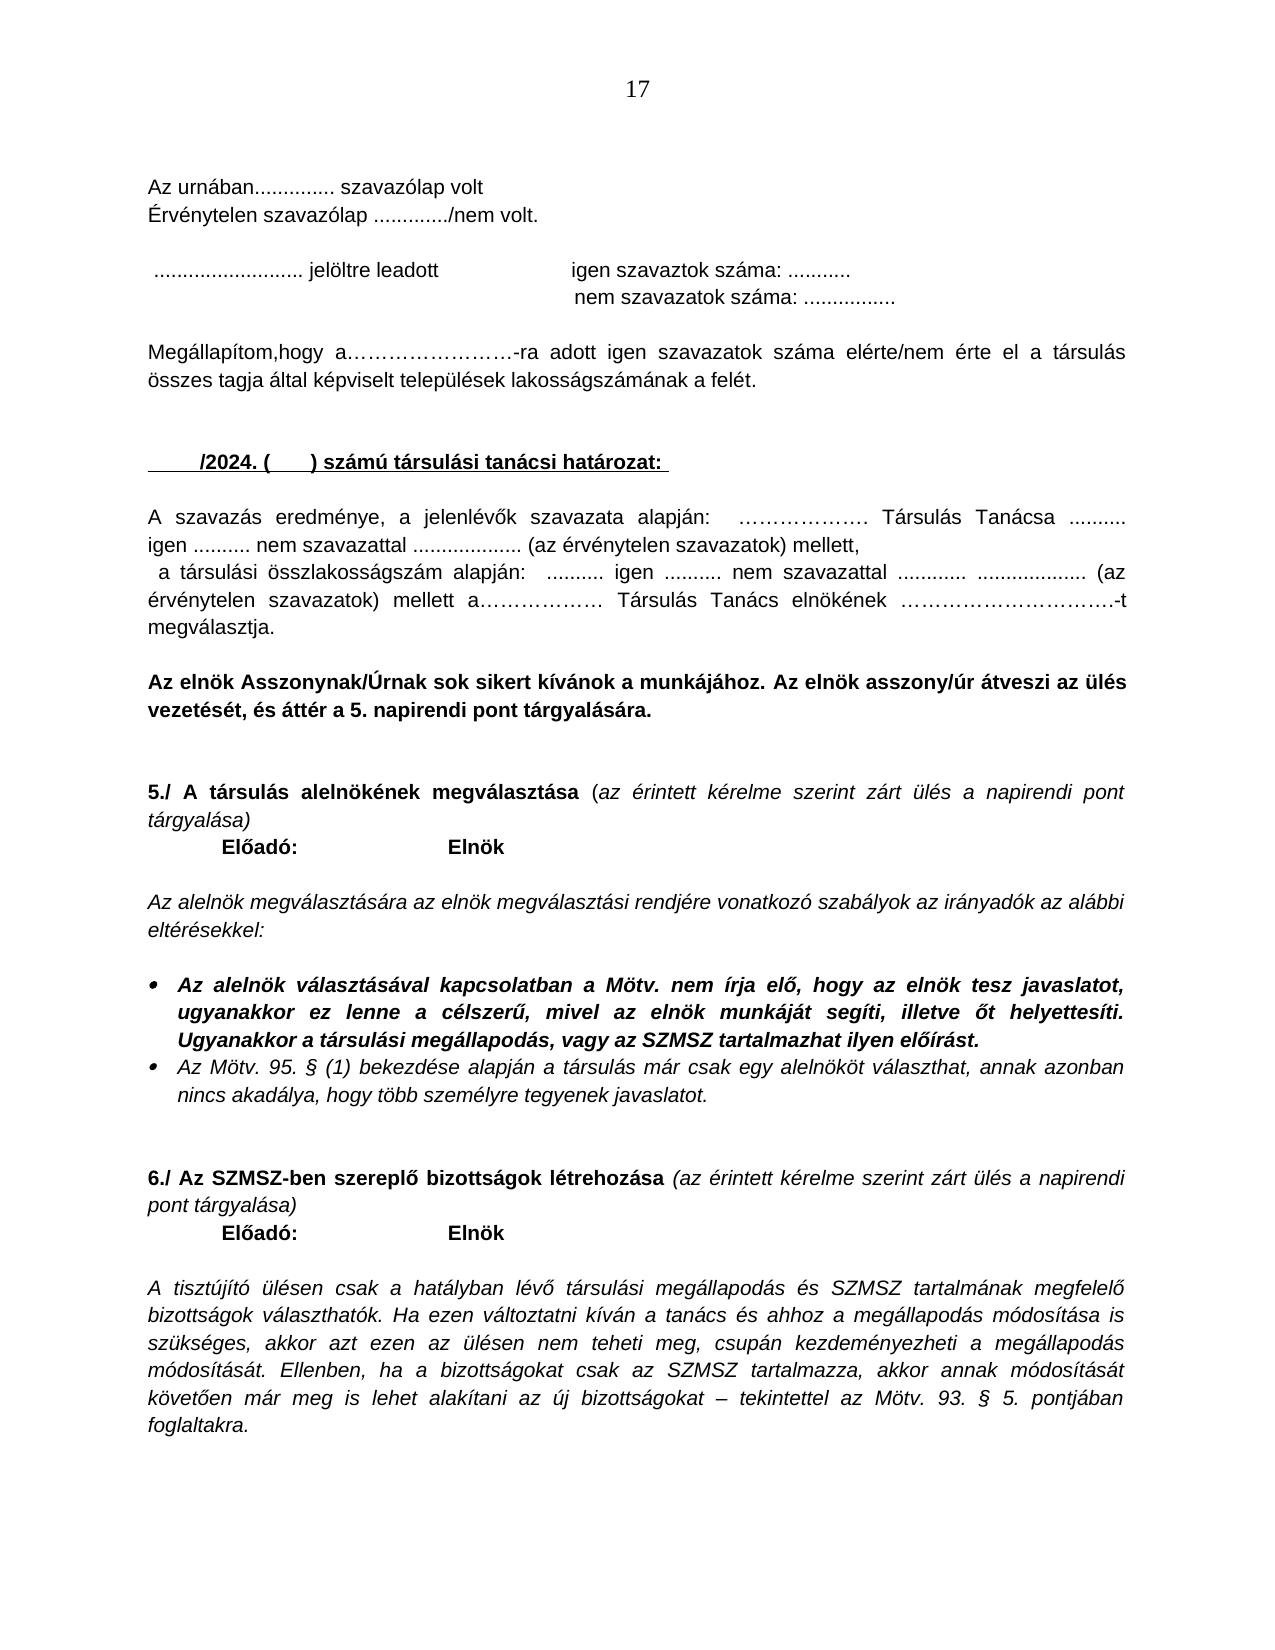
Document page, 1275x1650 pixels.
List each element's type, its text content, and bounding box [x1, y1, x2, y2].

text A tisztújító ülésen csak a hatályban lévő társulási megállapodás és SZMSZ tartalmának megfelelő bizottságok választhatók. Ha ezen változtatni kíván a tanács és ahhoz a megállapodás módosítása is szükséges, akkor azt ezen az ülésen nem teheti meg, csupán kezdeményezheti a megállapodás módosítását. Ellenben, ha a bizottságokat csak az SZMSZ tartalmazza, akkor annak módosítását követően már meg is lehet alakítani az új bizottságokat – tekintettel az Mötv. 93. § 5. pontjában foglaltakra. [148, 1275, 1127, 1437]
list Az alelnök választásával kapcsolatban a Mötv. nem írja elő, hogy az elnök tesz javaslatot, ugyanakkor ez lenne a célszerű, mivel az elnök munkáját segíti, illetve őt helyettesíti. Ugyanakkor a társulási megállapodás, vagy az SZMSZ tartalmazhat ilyen előírást. [148, 973, 1127, 1052]
text 6./ Az SZMSZ-ben szereplő bizottságok létrehozása (az érintett kérelme szerint zárt ülés a napirendi pont tárgyalása) [148, 1165, 1127, 1217]
text /2024. ( ) számú társulási tanácsi határozat: [148, 450, 1127, 474]
text Előadó: Elnök [148, 1220, 1127, 1244]
list Az Mötv. 95. § (1) bekezdése alapján a társulás már csak egy alelnököt választhat, annak azonban nincs akadálya, hogy több személyre tegyenek javaslatot. [148, 1055, 1127, 1107]
text Előadó: Elnök [148, 835, 1127, 859]
text 5./ A társulás alelnökének megválasztása (az érintett kérelme szerint zárt ülés a napirendi pont tárgyalása) [148, 780, 1127, 832]
text A szavazás eredménye, a jelenlévők szavazata alapján: ………………. Társulás Tanácsa .......... igen .......... nem szavazattal ................... (az érvénytelen szavazatok) mellett, [148, 505, 1127, 557]
text Az urnában.............. szavazólap volt [148, 175, 1127, 199]
text a társulási összlakosságszám alapján: .......... igen .......... nem szavazattal ............ ................... (az érvénytelen szavazatok) mellett a……………… Társulás Tanács elnökének ………………………….-t megválasztja. [148, 560, 1127, 639]
text Az alelnök megválasztására az elnök megválasztási rendjére vonatkozó szabályok az irányadók az alábbi eltérésekkel: [148, 890, 1127, 942]
text .......................... jelöltre leadott igen szavaztok száma: ........... [148, 258, 1127, 282]
text nem szavazatok száma: ................ [148, 285, 1127, 309]
text Az elnök Asszonynak/Úrnak sok sikert kívánok a munkájához. Az elnök asszony/úr átveszi az ülés vezetését, és áttér a 5. napirendi pont tárgyalására. [148, 670, 1127, 722]
text Érvénytelen szavazólap ............./nem volt. [148, 203, 1127, 227]
text Megállapítom,hogy a……………………-ra adott igen szavazatok száma elérte/nem érte el a társulás összes tagja által képviselt települések lakosságszámának a felét. [148, 340, 1127, 392]
